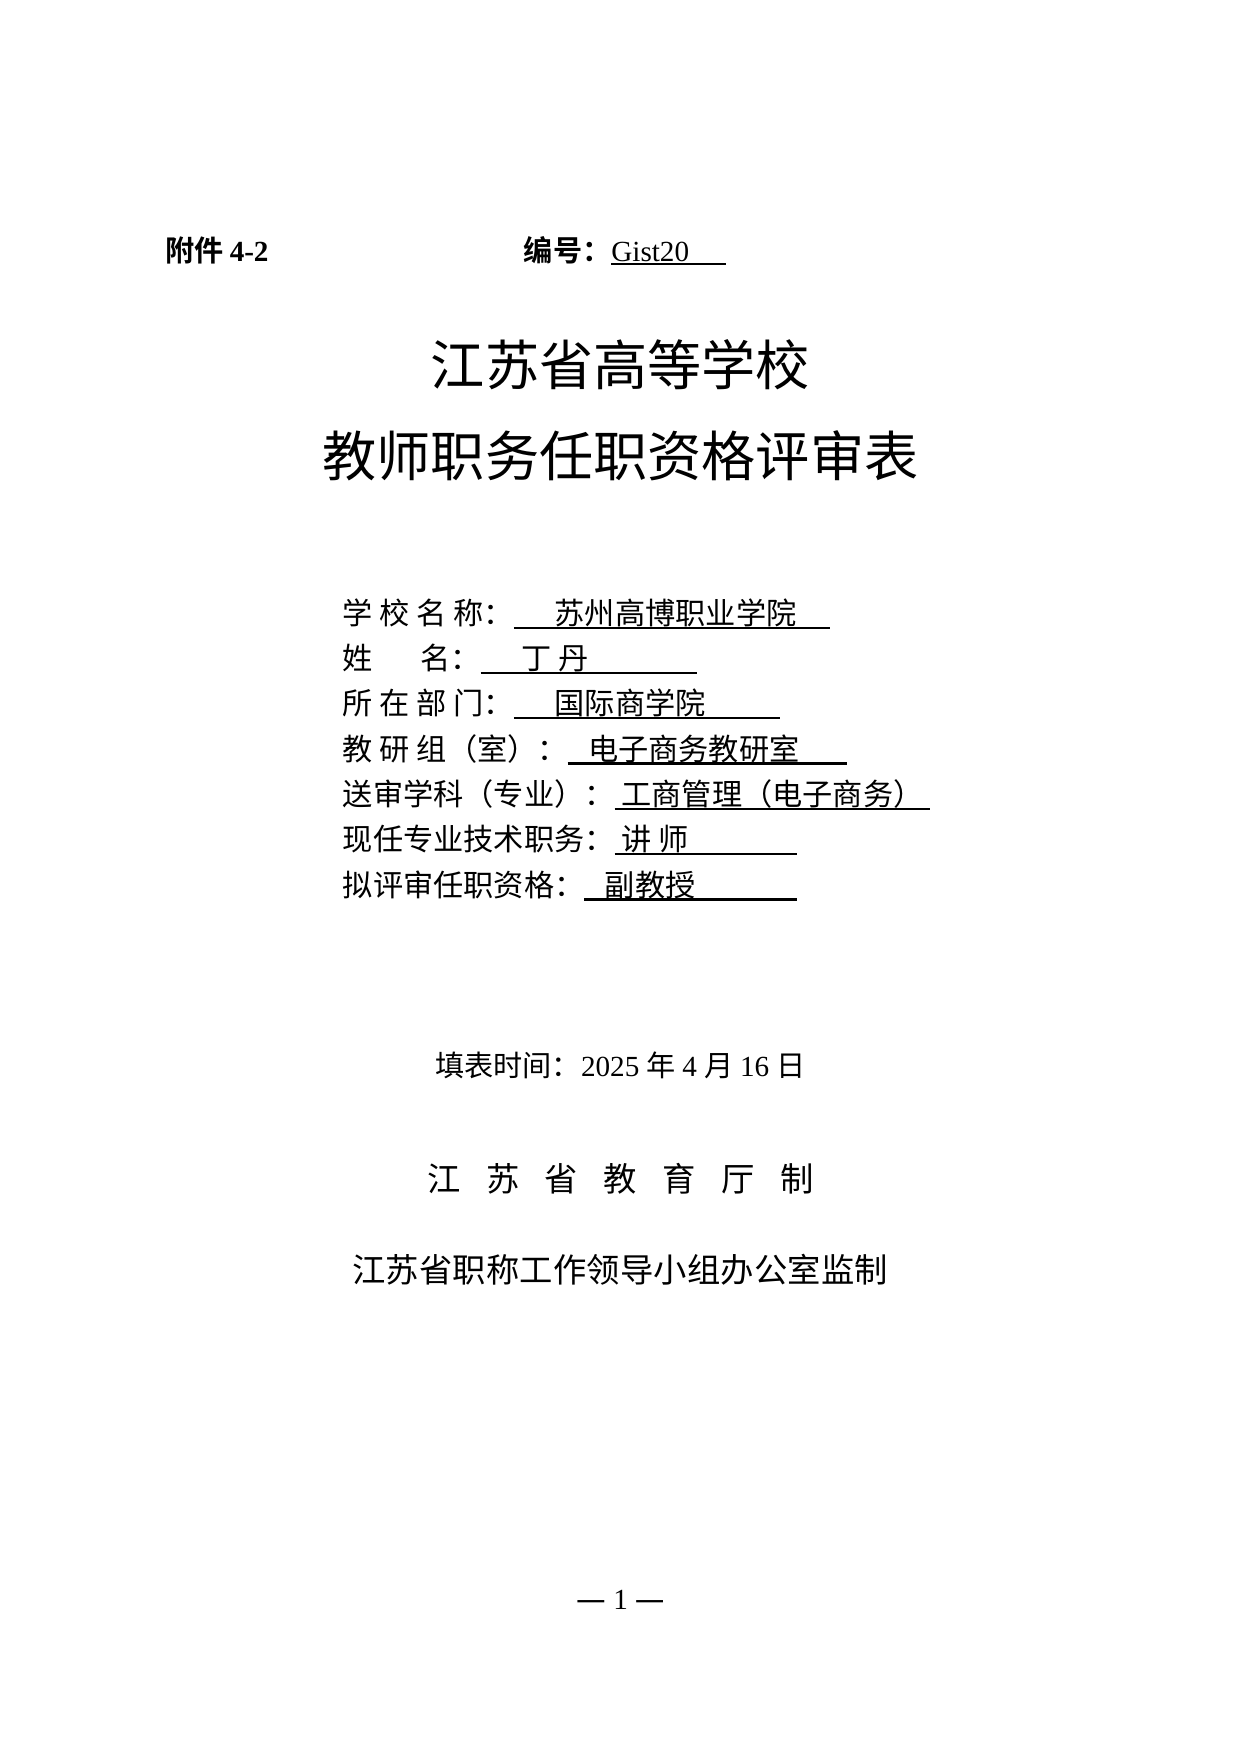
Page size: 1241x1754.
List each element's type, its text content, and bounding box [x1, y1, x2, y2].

text 附件4-2 编号：Gist20 [165, 226, 1075, 271]
text 所 在 部 门： 国际商学院 [165, 679, 1075, 724]
text 送审学科（专业）： 工商管理（电子商务） [165, 769, 1075, 815]
text 填表时间：2025 年 4 月 16 日 [165, 1041, 1075, 1087]
text 姓 名： 丁 丹 [165, 634, 1075, 679]
text 现任专业技术职务： 讲 师 [165, 815, 1075, 860]
text 学 校 名 称： 苏州高博职业学院 [165, 588, 1075, 634]
text 拟评审任职资格： 副教授 [165, 860, 1075, 906]
text 江苏省高等学校 [165, 316, 1075, 407]
text 江苏省职称工作领导小组办公室监制 [165, 1223, 1075, 1313]
text 教师职务任职资格评审表 [165, 407, 1075, 498]
text 江苏省教育厅制 [165, 1132, 1075, 1223]
text 教 研 组（室）： 电子商务教研室 [165, 724, 1075, 769]
